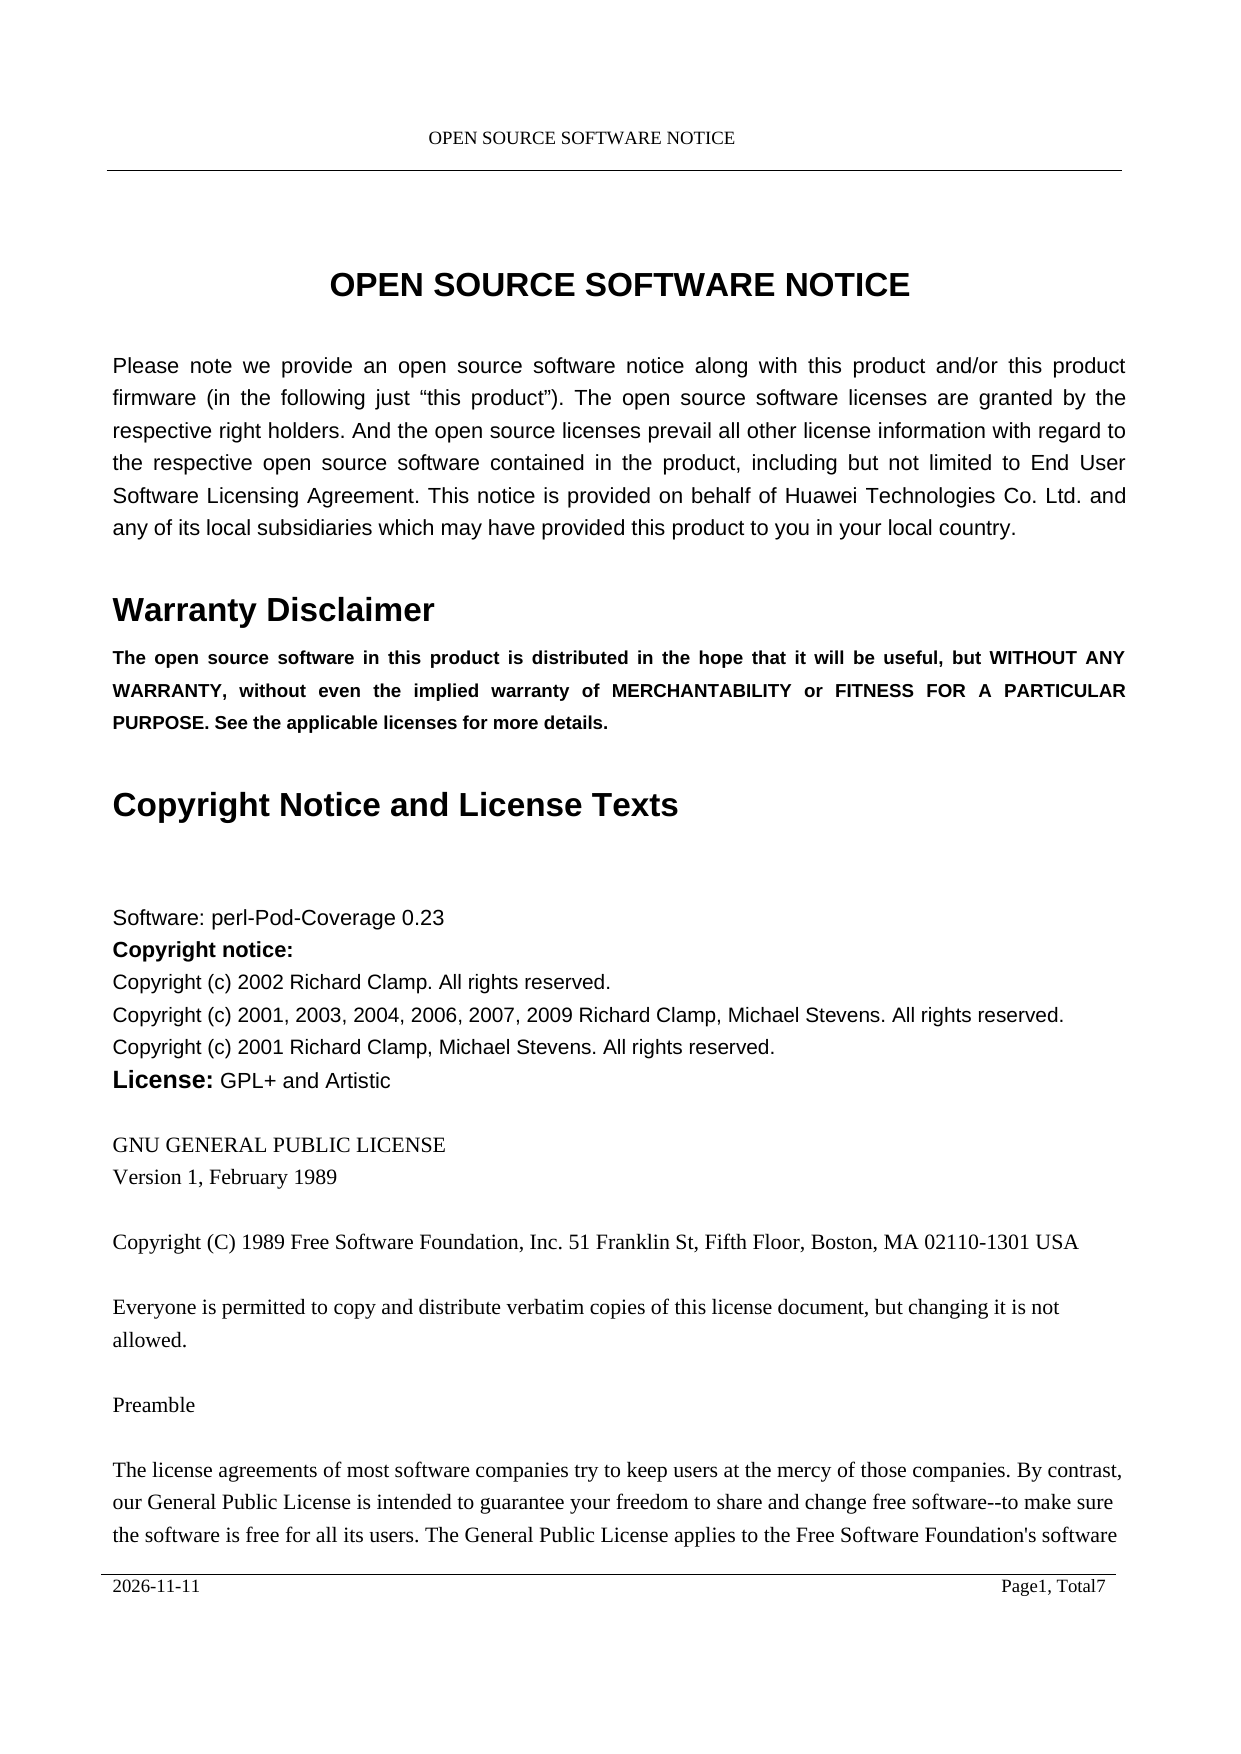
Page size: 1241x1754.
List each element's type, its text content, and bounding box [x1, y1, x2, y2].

text Software: perl-Pod-Coverage 0.23 [112, 901, 1128, 933]
text The open source software in this product is distributed in the hope that it will be useful, but WITHOUT ANY WARRANTY, without even the implied warranty of MERCHANTABILITY or FITNESS FOR A PARTICULAR PURPOSE. See the applicable licenses for more details. [112, 641, 1128, 739]
text Please note we provide an open source software notice along with this product and/or this product firmware (in the following just “this product”). The open source software licenses are granted by the respective right holders. And the open source licenses prevail all other license information with regard to the respective open source software contained in the product, including but not limited to End User Software Licensing Agreement. This notice is provided on behalf of Huawei Technologies Co. Ltd. and any of its local subsidiaries which may have provided this product to you in your local country. [112, 349, 1128, 544]
text Copyright notice: [112, 933, 1128, 966]
text Copyright (c) 2002 Richard Clamp. All rights reserved. [112, 966, 1128, 998]
text Copyright Notice and License Texts [112, 771, 1128, 836]
text Copyright (c) 2001 Richard Clamp, Michael Stevens. All rights reserved. [112, 1031, 1128, 1063]
text Warranty Disclaimer [112, 576, 1128, 641]
text Copyright (c) 2001, 2003, 2004, 2006, 2007, 2009 Richard Clamp, Michael Stevens. All rights reserved. [112, 998, 1128, 1031]
text OPEN SOURCE SOFTWARE NOTICE [112, 251, 1128, 316]
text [112, 1063, 1128, 1551]
